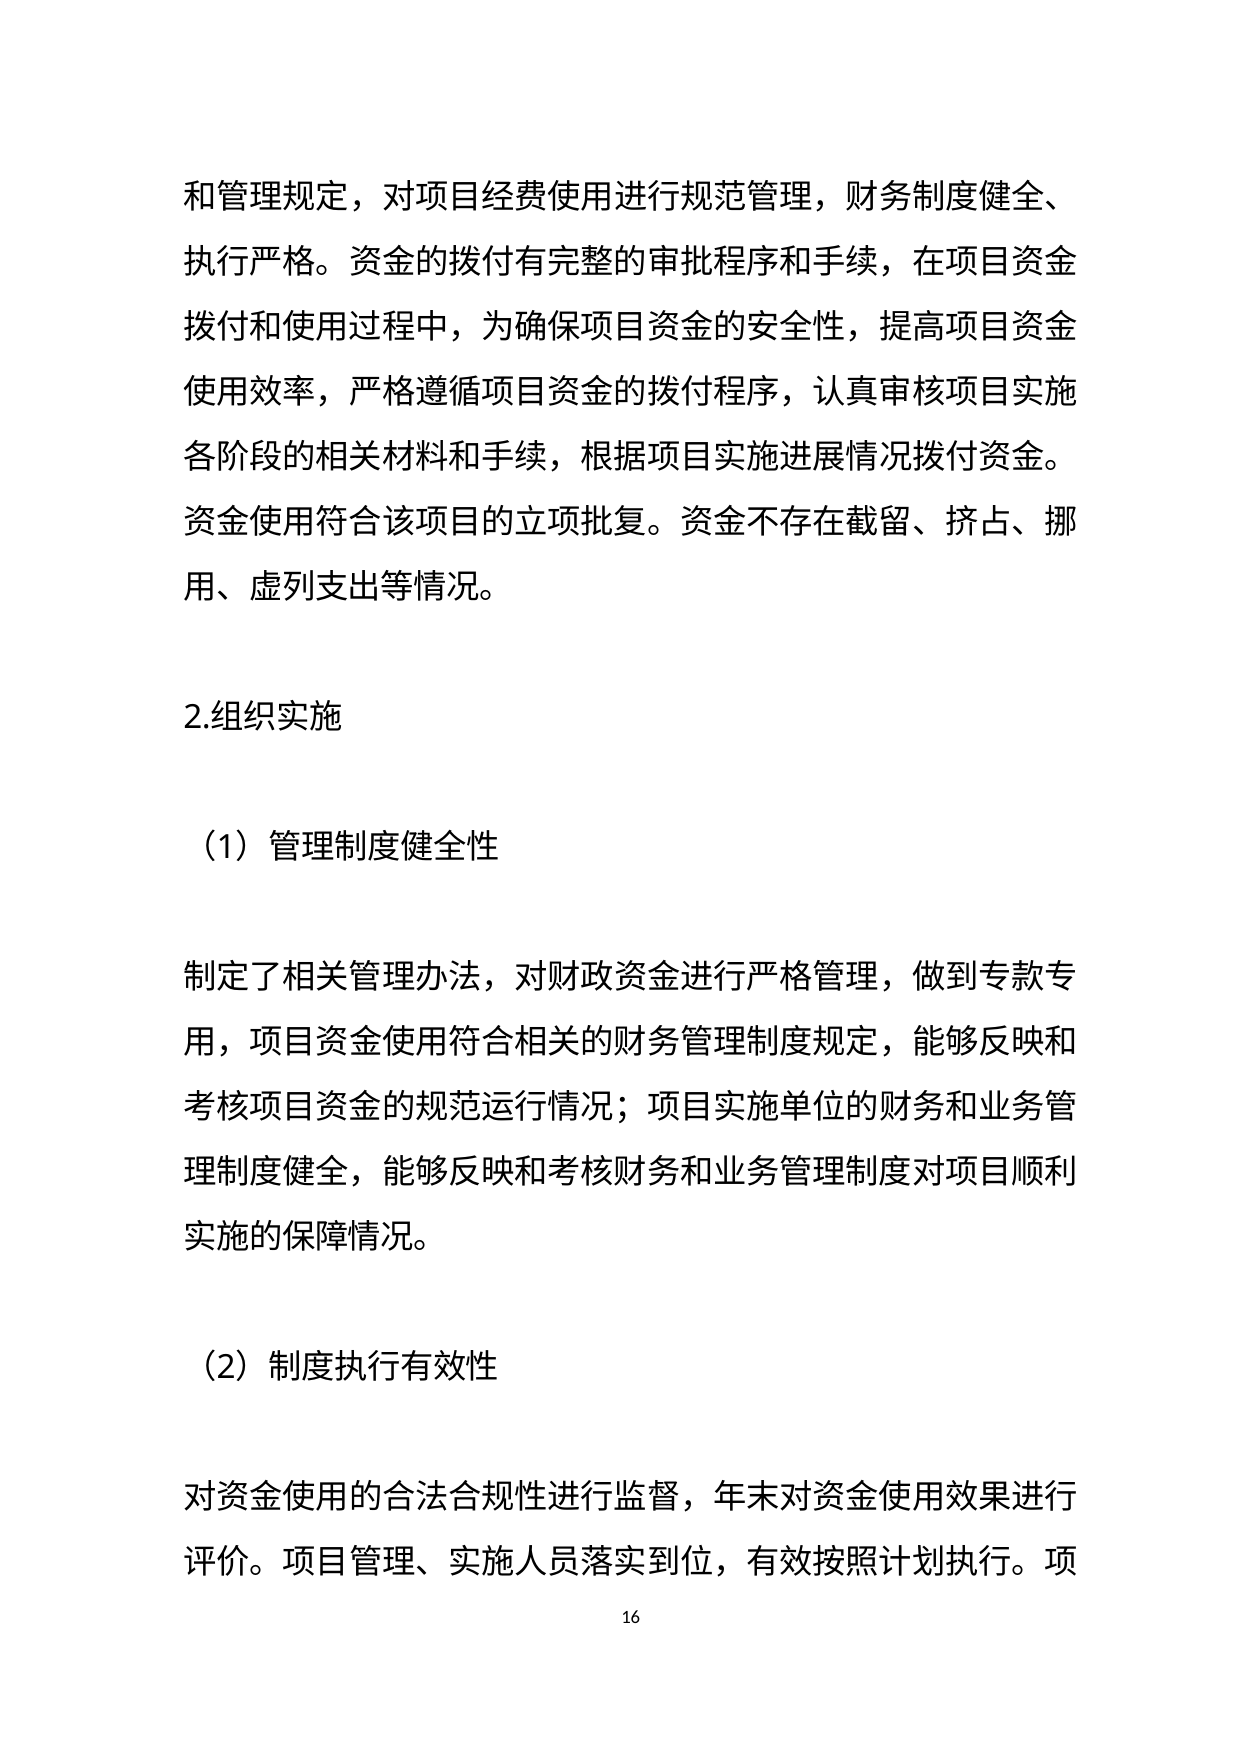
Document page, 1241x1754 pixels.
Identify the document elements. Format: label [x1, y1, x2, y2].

text [183, 162, 1078, 1592]
